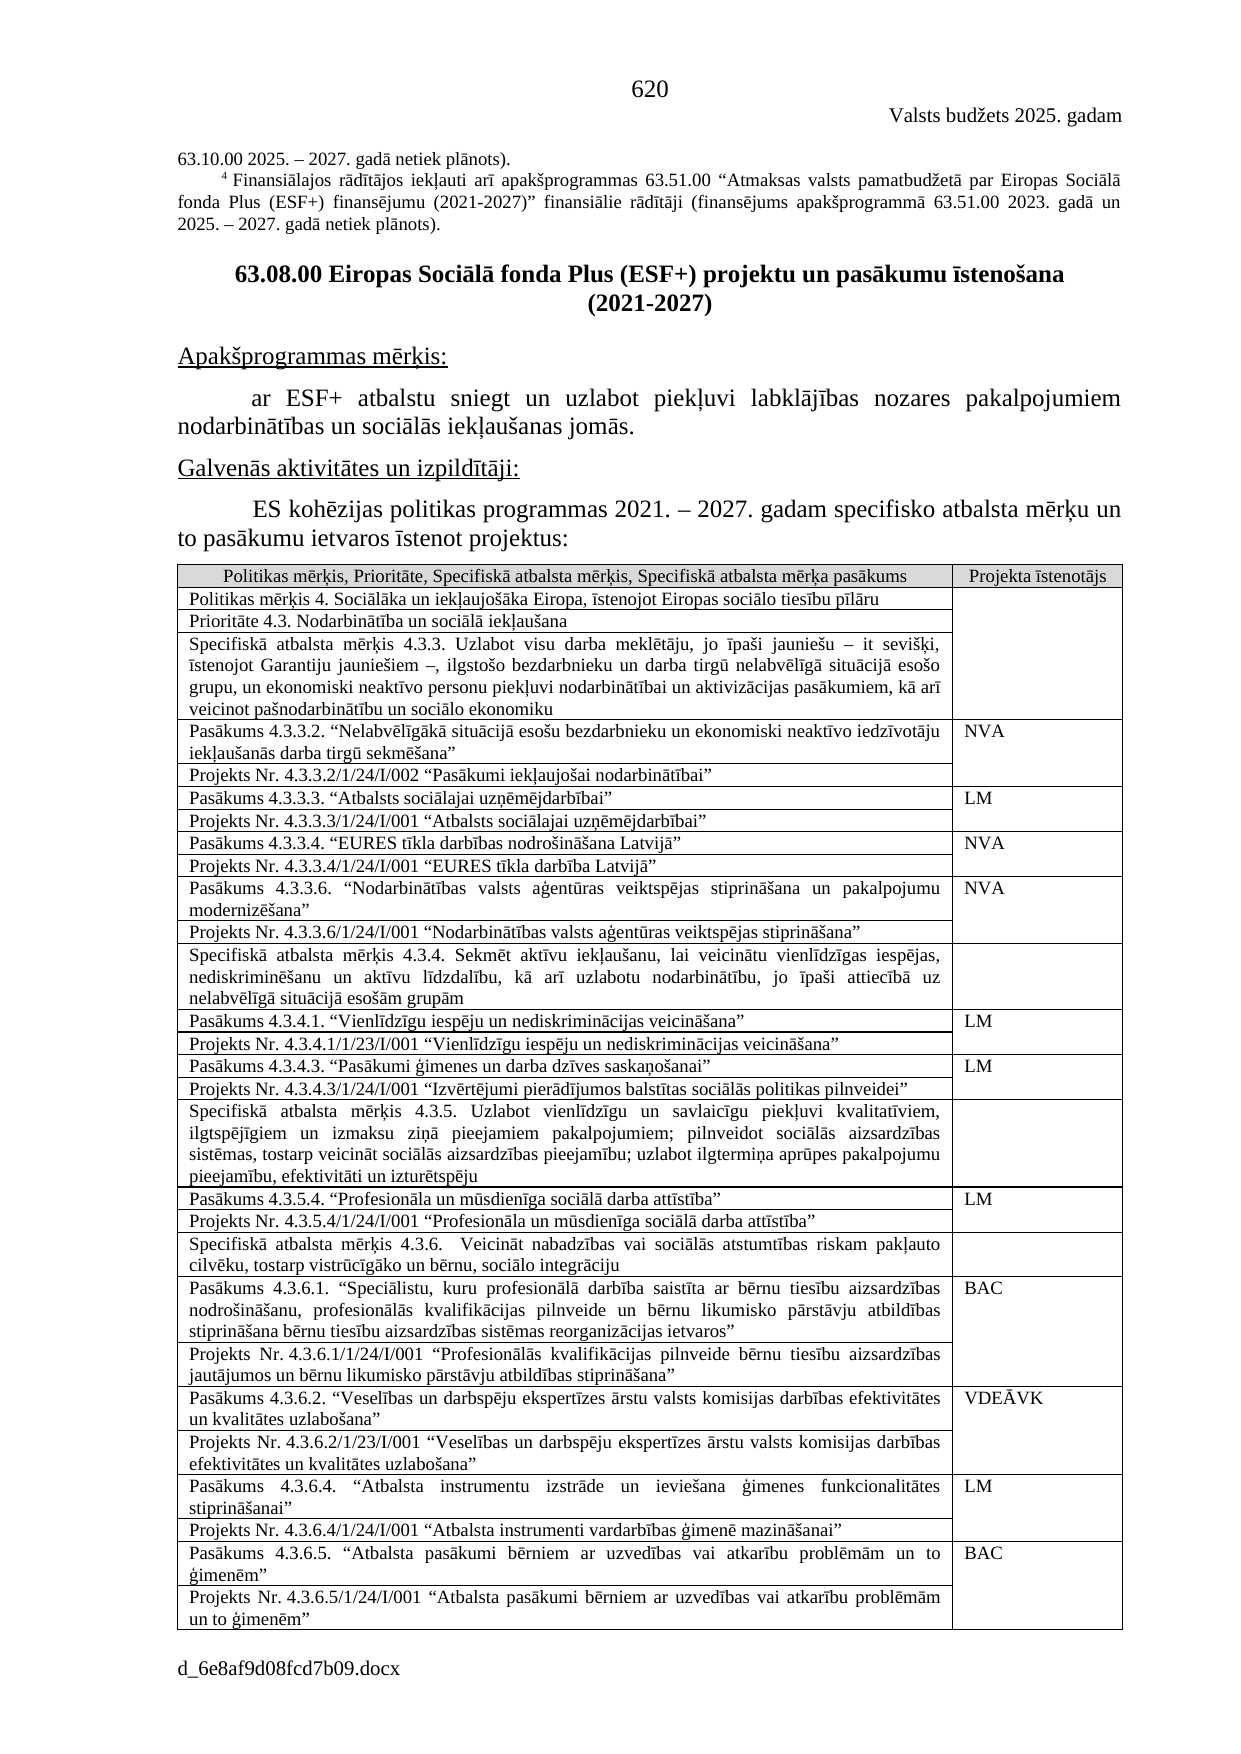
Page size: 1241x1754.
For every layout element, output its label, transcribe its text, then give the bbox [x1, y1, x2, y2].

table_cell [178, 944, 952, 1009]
text 4 Finansiālajos rādītājos iekļauti arī apakšprogrammas 63.51.00 “Atmaksas valsts pamatbudžetā par Eiropas Sociālā fonda Plus (ESF+) finansējumu (2021-2027)” finansiālie rādītāji (finansējums apakšprogrammā 63.51.00 2023. gadā un 2025. – 2027. gadā netiek plānots). [177, 169, 1122, 234]
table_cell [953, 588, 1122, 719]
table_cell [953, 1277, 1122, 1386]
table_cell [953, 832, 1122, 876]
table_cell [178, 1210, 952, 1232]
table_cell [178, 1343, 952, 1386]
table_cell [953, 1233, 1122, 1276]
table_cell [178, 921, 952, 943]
text Apakšprogrammas mērķis: [177, 341, 1122, 370]
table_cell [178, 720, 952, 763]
text Galvenās aktivitātes un izpildītāji: [177, 453, 1122, 481]
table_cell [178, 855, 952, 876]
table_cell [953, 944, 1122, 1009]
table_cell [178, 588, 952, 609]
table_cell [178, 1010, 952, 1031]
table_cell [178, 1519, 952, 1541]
text ES kohēzijas politikas programmas 2021. – 2027. gadam specifisko atbalsta mērķu un to pasākumu ietvaros īstenot projektus: [177, 494, 1122, 551]
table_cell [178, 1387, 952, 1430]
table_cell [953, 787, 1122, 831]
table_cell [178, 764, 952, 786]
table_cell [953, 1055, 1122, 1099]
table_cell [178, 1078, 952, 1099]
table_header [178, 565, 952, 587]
text ar ESF+ atbalstu sniegt un uzlabot piekļuvi labklājības nozares pakalpojumiem nodarbinātības un sociālās iekļaušanas jomās. [177, 383, 1122, 440]
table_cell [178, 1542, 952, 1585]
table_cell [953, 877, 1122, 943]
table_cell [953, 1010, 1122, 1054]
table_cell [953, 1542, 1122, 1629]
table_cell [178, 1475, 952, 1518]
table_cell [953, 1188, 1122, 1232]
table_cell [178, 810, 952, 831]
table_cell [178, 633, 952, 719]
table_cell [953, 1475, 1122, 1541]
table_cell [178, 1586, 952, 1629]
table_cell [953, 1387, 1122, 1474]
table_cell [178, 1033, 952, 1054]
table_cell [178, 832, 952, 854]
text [177, 148, 1122, 169]
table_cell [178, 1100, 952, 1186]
text 63.08.00 Eiropas Sociālā fonda Plus (ESF+) projektu un pasākumu īstenošana (2021-2027) [177, 259, 1122, 316]
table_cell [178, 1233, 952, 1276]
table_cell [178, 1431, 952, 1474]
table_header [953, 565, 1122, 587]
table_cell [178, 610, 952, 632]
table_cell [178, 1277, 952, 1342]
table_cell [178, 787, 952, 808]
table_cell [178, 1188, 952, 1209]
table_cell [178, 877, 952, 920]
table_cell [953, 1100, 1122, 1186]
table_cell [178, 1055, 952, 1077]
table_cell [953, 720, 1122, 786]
